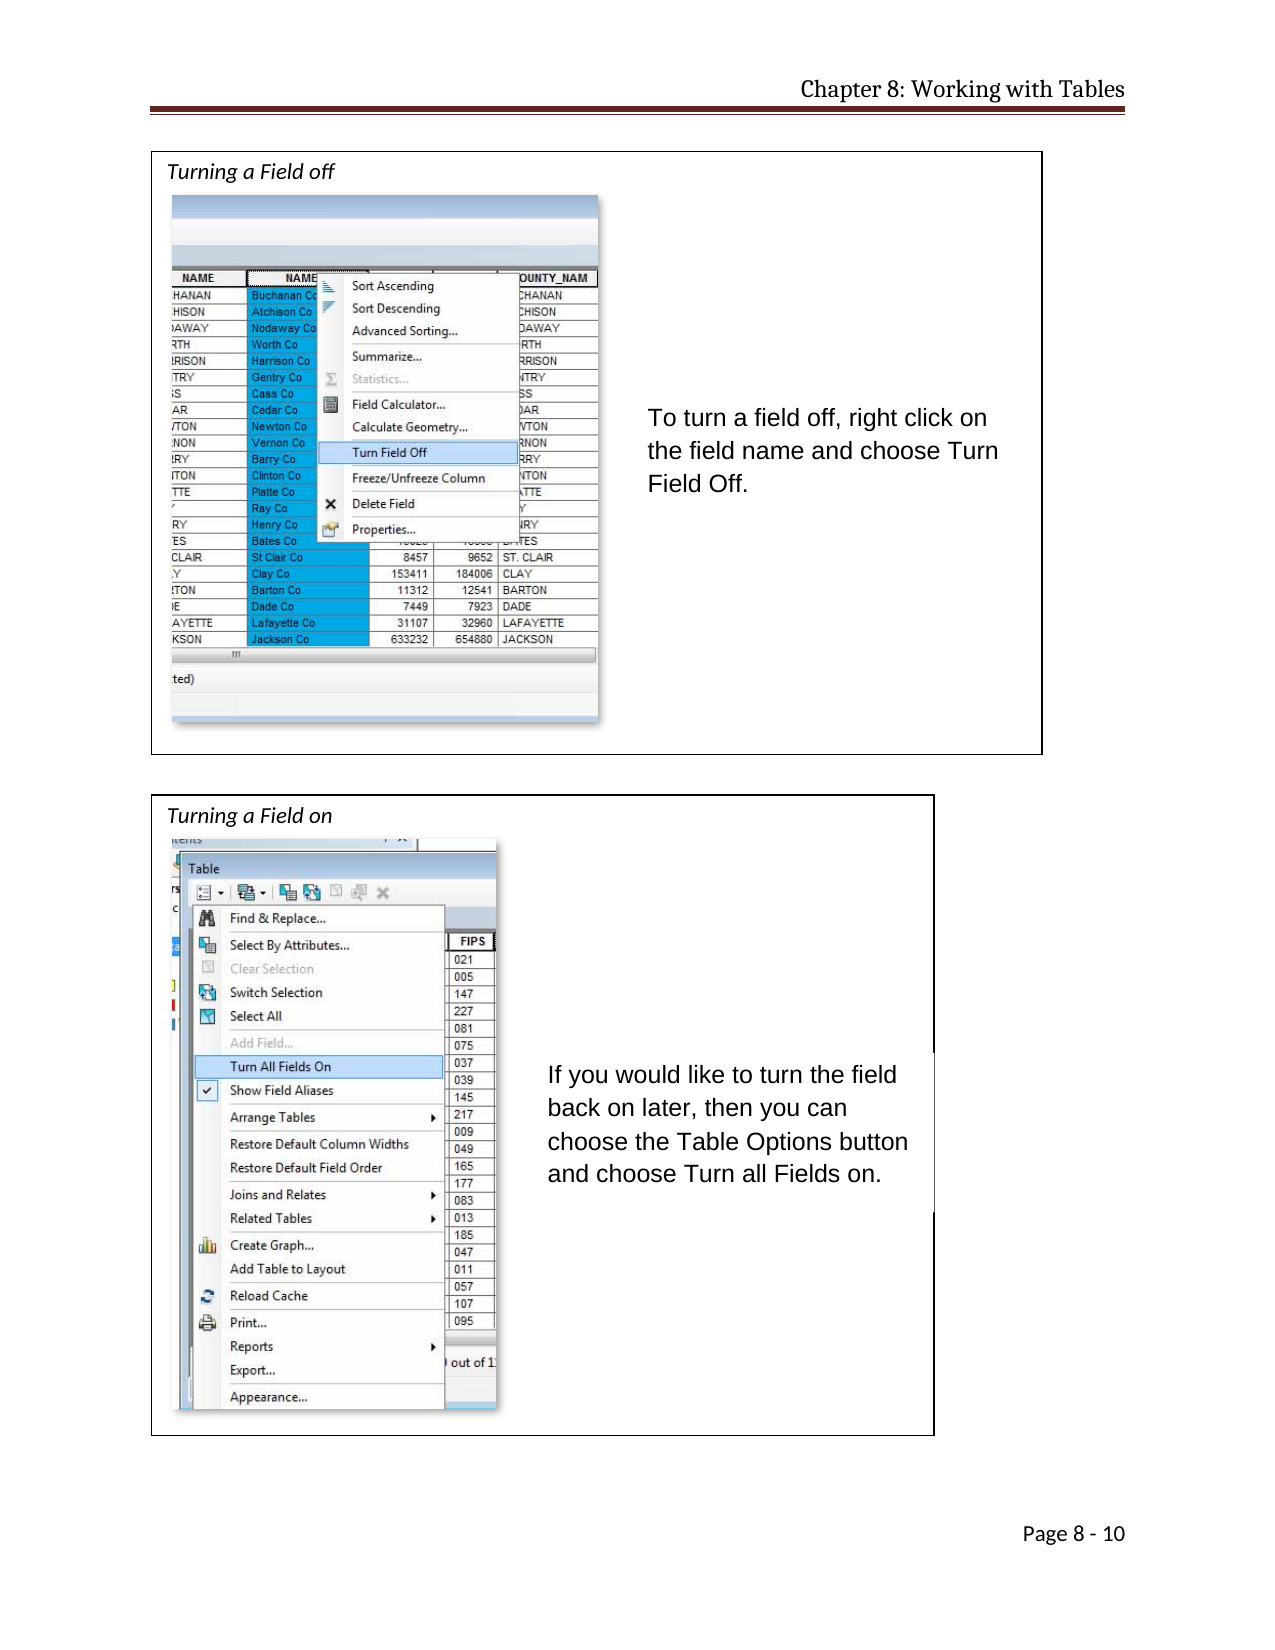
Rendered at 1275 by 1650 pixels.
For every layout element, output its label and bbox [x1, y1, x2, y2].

picture [172, 839, 496, 1409]
picture [172, 195, 598, 722]
